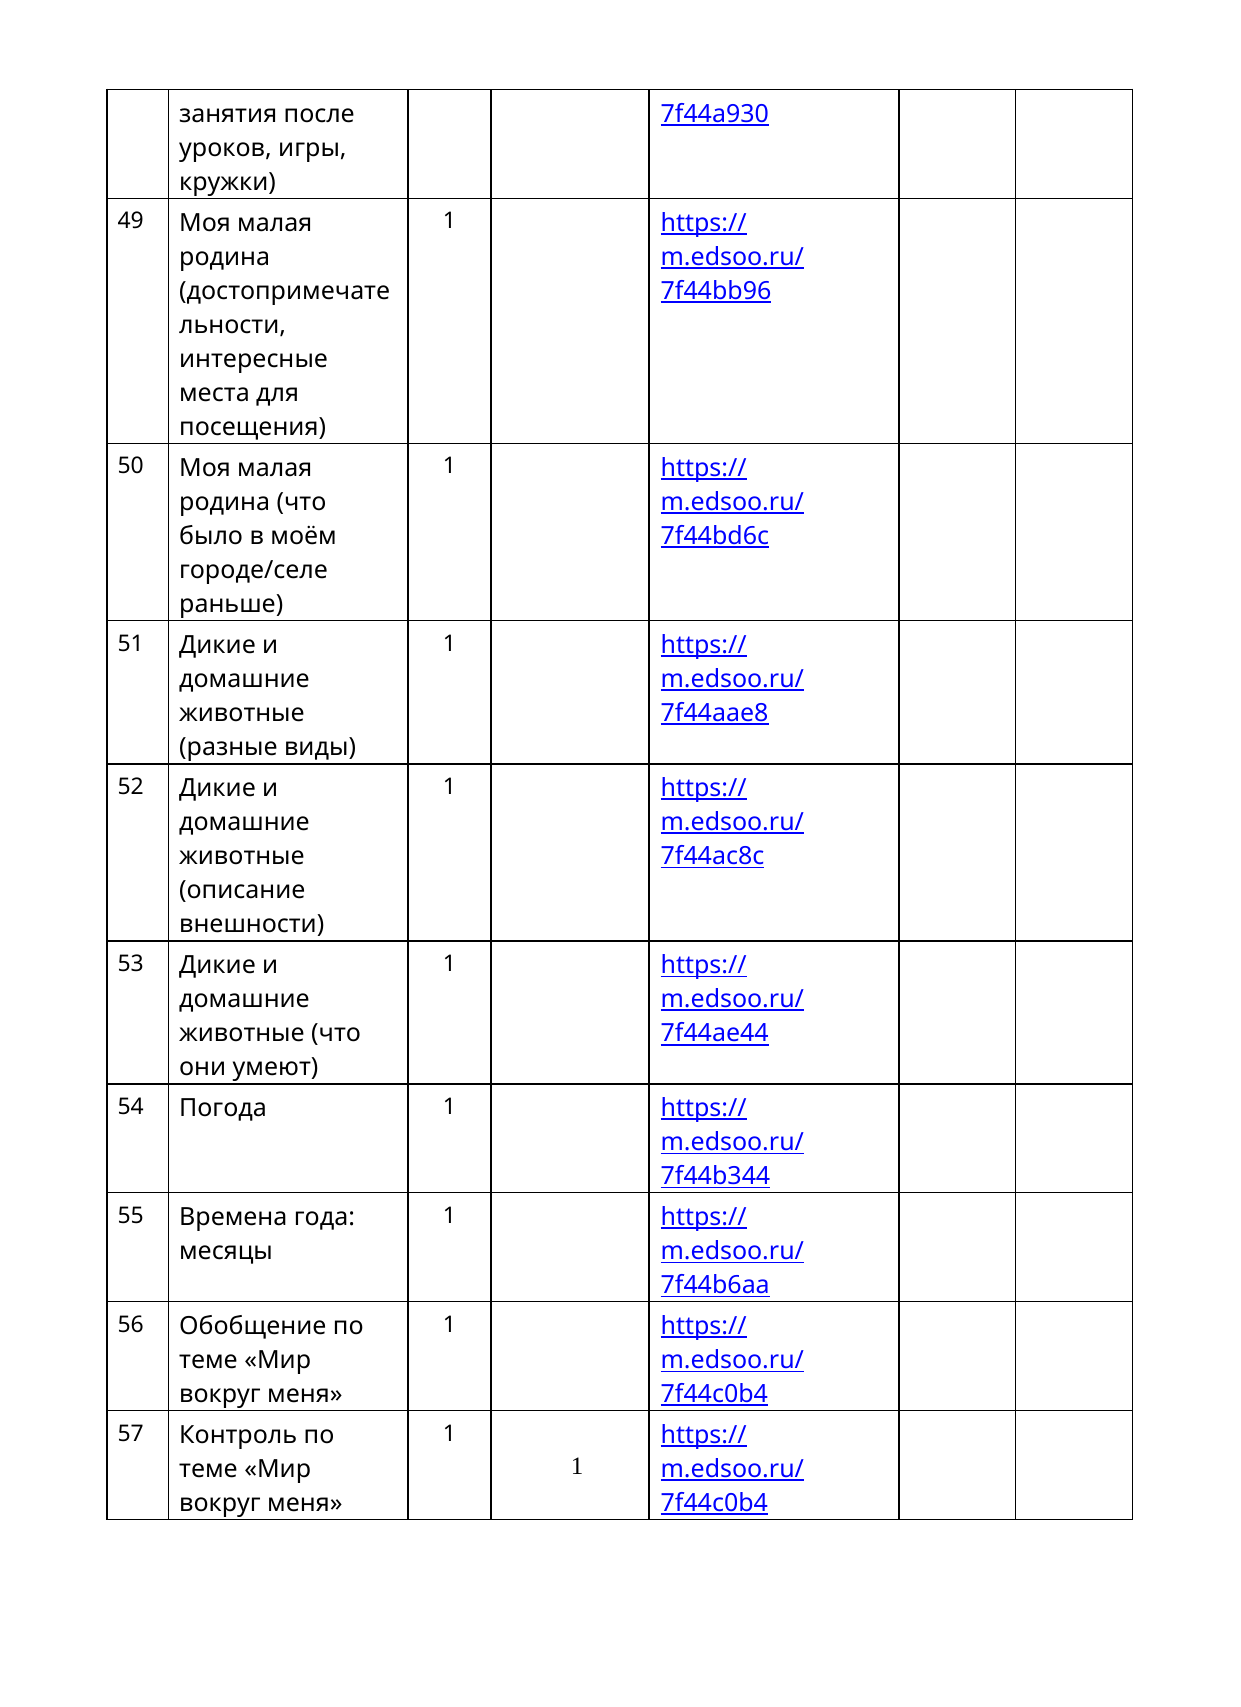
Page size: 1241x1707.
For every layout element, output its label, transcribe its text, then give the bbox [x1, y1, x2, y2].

table_cell Обобщение по теме «Мир вокруг меня» [169, 1302, 407, 1410]
table_cell [900, 621, 1015, 763]
table_cell [492, 1302, 648, 1410]
table_cell 57 [108, 1411, 168, 1519]
table_cell [492, 1193, 648, 1301]
table_cell [900, 765, 1015, 940]
table_cell [492, 90, 648, 197]
table_cell 1 [409, 1193, 490, 1301]
table_cell [1016, 942, 1132, 1083]
table_cell 1 [409, 444, 490, 620]
table_cell 1 [492, 1411, 648, 1519]
table_cell 56 [108, 1302, 168, 1410]
table_cell 1 [409, 1302, 490, 1410]
table_cell [1016, 1193, 1132, 1301]
table_cell [900, 1411, 1015, 1519]
table_cell [1016, 621, 1132, 763]
table_cell https://m.edsoo.ru/7f44ac8c [650, 765, 898, 940]
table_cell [650, 90, 898, 197]
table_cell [169, 90, 407, 197]
table_cell 1 [409, 942, 490, 1083]
table_cell Контроль по теме «Мир вокруг меня» [169, 1411, 407, 1519]
table_cell [492, 444, 648, 620]
table_cell 50 [108, 444, 168, 620]
table_cell 55 [108, 1193, 168, 1301]
table_cell [492, 199, 648, 443]
table_cell Дикие и домашние животные (разные виды) [169, 621, 407, 763]
table_cell [900, 1085, 1015, 1192]
table_cell 53 [108, 942, 168, 1083]
table_cell 1 [409, 621, 490, 763]
table_cell 54 [108, 1085, 168, 1192]
table_cell [1016, 1085, 1132, 1192]
table_cell https://m.edsoo.ru/7f44b344 [650, 1085, 898, 1192]
table_cell https://m.edsoo.ru/7f44bb96 [650, 199, 898, 443]
table_cell 48 [108, 90, 168, 197]
table_cell [900, 199, 1015, 443]
table_cell https://m.edsoo.ru/7f44ae44 [650, 942, 898, 1083]
table_cell [492, 942, 648, 1083]
table_cell https://m.edsoo.ru/7f44aae8 [650, 621, 898, 763]
table_cell 1 [409, 765, 490, 940]
table_cell [900, 942, 1015, 1083]
table_cell [900, 444, 1015, 620]
table_cell [1016, 199, 1132, 443]
table_cell Времена года: месяцы [169, 1193, 407, 1301]
table_cell https://m.edsoo.ru/7f44c0b4 [650, 1302, 898, 1410]
table_cell 1 [409, 1085, 490, 1192]
table_cell 1 [409, 90, 490, 197]
table_cell [492, 621, 648, 763]
table_cell [900, 1193, 1015, 1301]
table_cell Моя малая родина (достопримечательности, интересные места для посещения) [169, 199, 407, 443]
table_cell 51 [108, 621, 168, 763]
table_cell 1 [409, 1411, 490, 1519]
table_cell [900, 90, 1015, 197]
table_cell Дикие и домашние животные (что они умеют) [169, 942, 407, 1083]
table_cell [1016, 765, 1132, 940]
table_cell 52 [108, 765, 168, 940]
table_cell https://m.edsoo.ru/7f44b6aa [650, 1193, 898, 1301]
table_cell [1016, 90, 1132, 197]
table_cell Погода [169, 1085, 407, 1192]
table_cell [492, 765, 648, 940]
table_cell Дикие и домашние животные (описание внешности) [169, 765, 407, 940]
table_cell [492, 1085, 648, 1192]
table_cell [1016, 1411, 1132, 1519]
table_cell https://m.edsoo.ru/7f44bd6c [650, 444, 898, 620]
table_cell 1 [409, 199, 490, 443]
table_cell Моя малая родина (что было в моём городе/селе раньше) [169, 444, 407, 620]
table_cell [900, 1302, 1015, 1410]
table_cell 49 [108, 199, 168, 443]
table_cell https://m.edsoo.ru/7f44c0b4 [650, 1411, 898, 1519]
table_cell [1016, 444, 1132, 620]
table_cell [1016, 1302, 1132, 1410]
